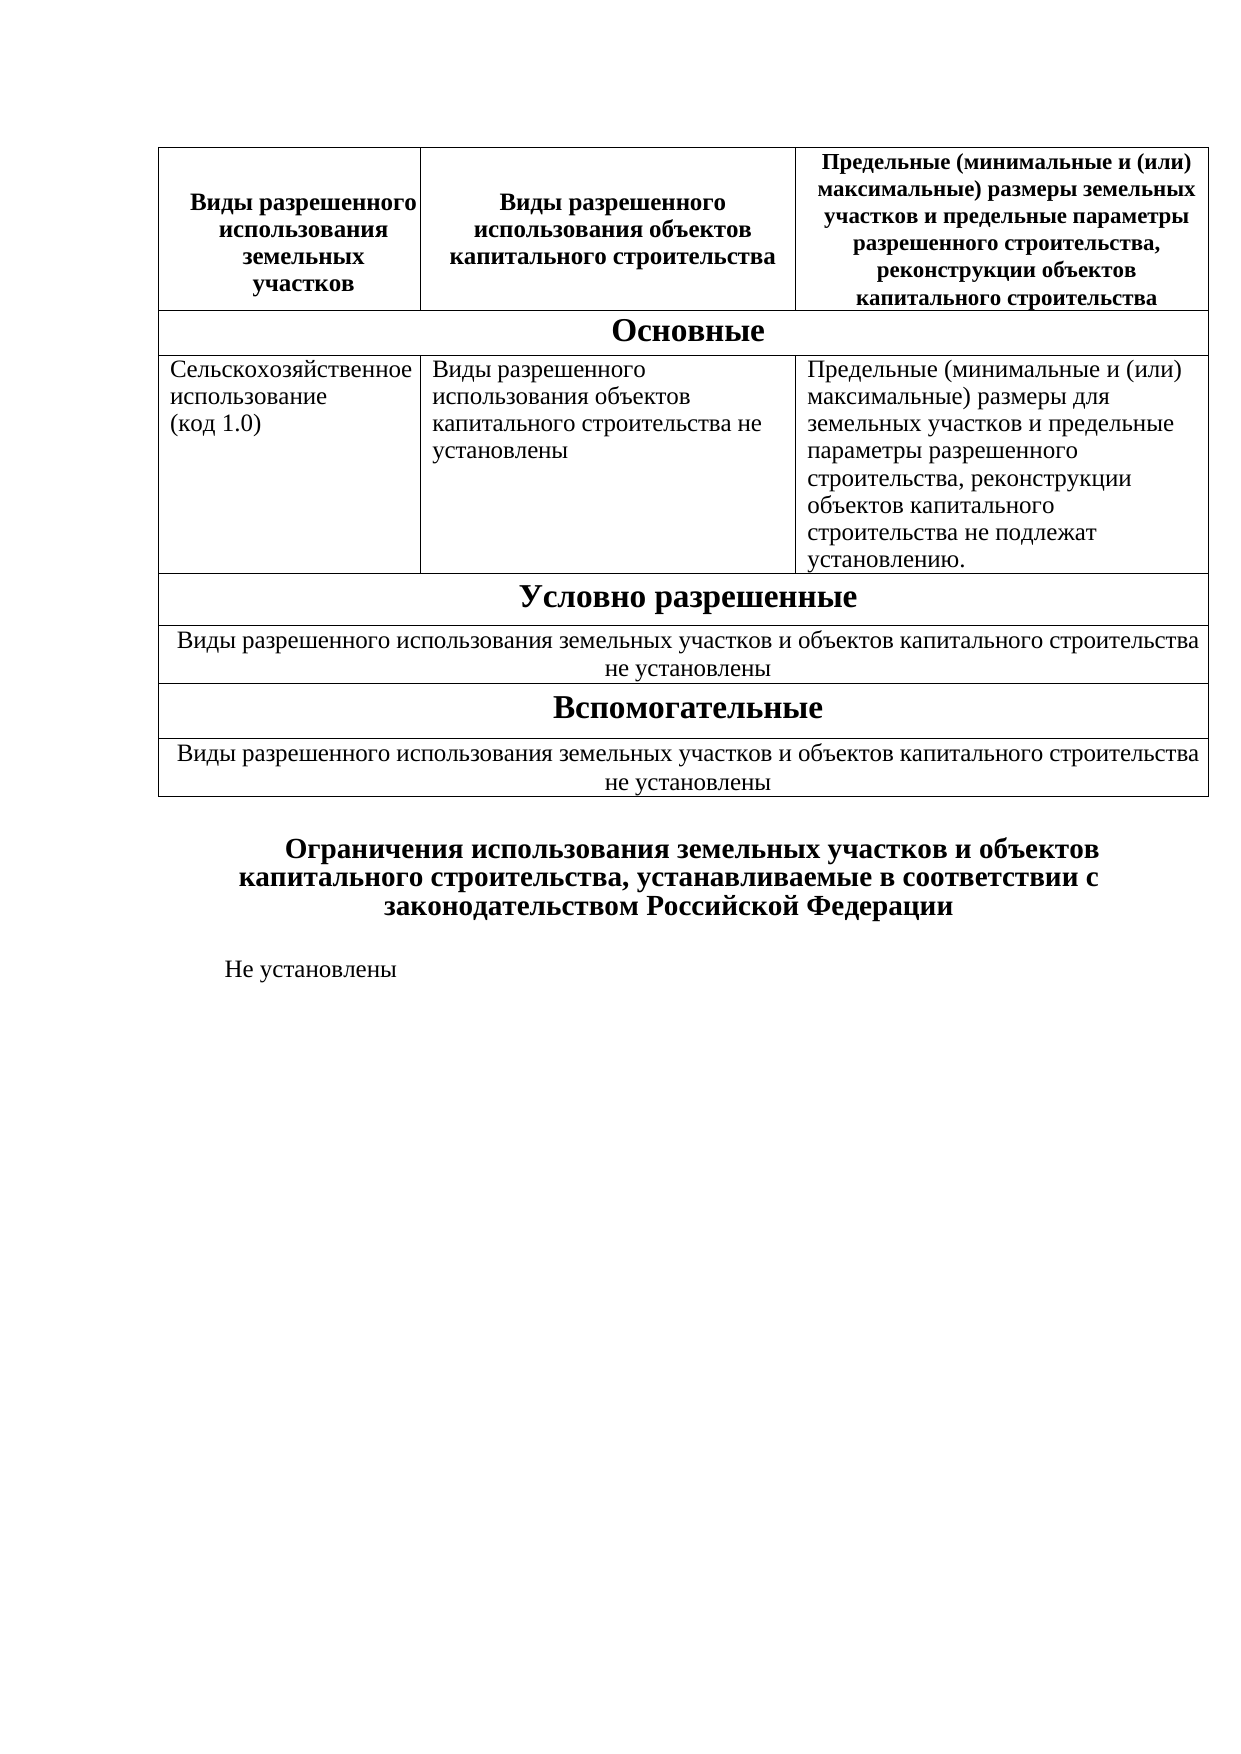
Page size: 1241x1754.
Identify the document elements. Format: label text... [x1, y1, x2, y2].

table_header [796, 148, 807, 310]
text Не установлены [177, 954, 1160, 983]
text Ограничения использования земельных участков и объектов капитального строительства, устанавливаемые в соответствии с законодательством Российской Федерации [177, 835, 1160, 921]
table_header Виды разрешенного использования объектов капитального строительства [421, 148, 795, 310]
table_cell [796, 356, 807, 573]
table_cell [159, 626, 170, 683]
table_header Виды разрешенного использования земельных участков [159, 148, 420, 310]
table_cell Основные [159, 311, 1208, 355]
table_cell Сельскохозяйственное использование (код 1.0) [159, 356, 420, 573]
table_cell Вспомогательные [159, 684, 1208, 738]
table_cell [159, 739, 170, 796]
table_cell Условно разрешенные [159, 574, 1208, 624]
table_cell Виды разрешенного использования объектов капитального строительства не установлены [421, 356, 795, 573]
